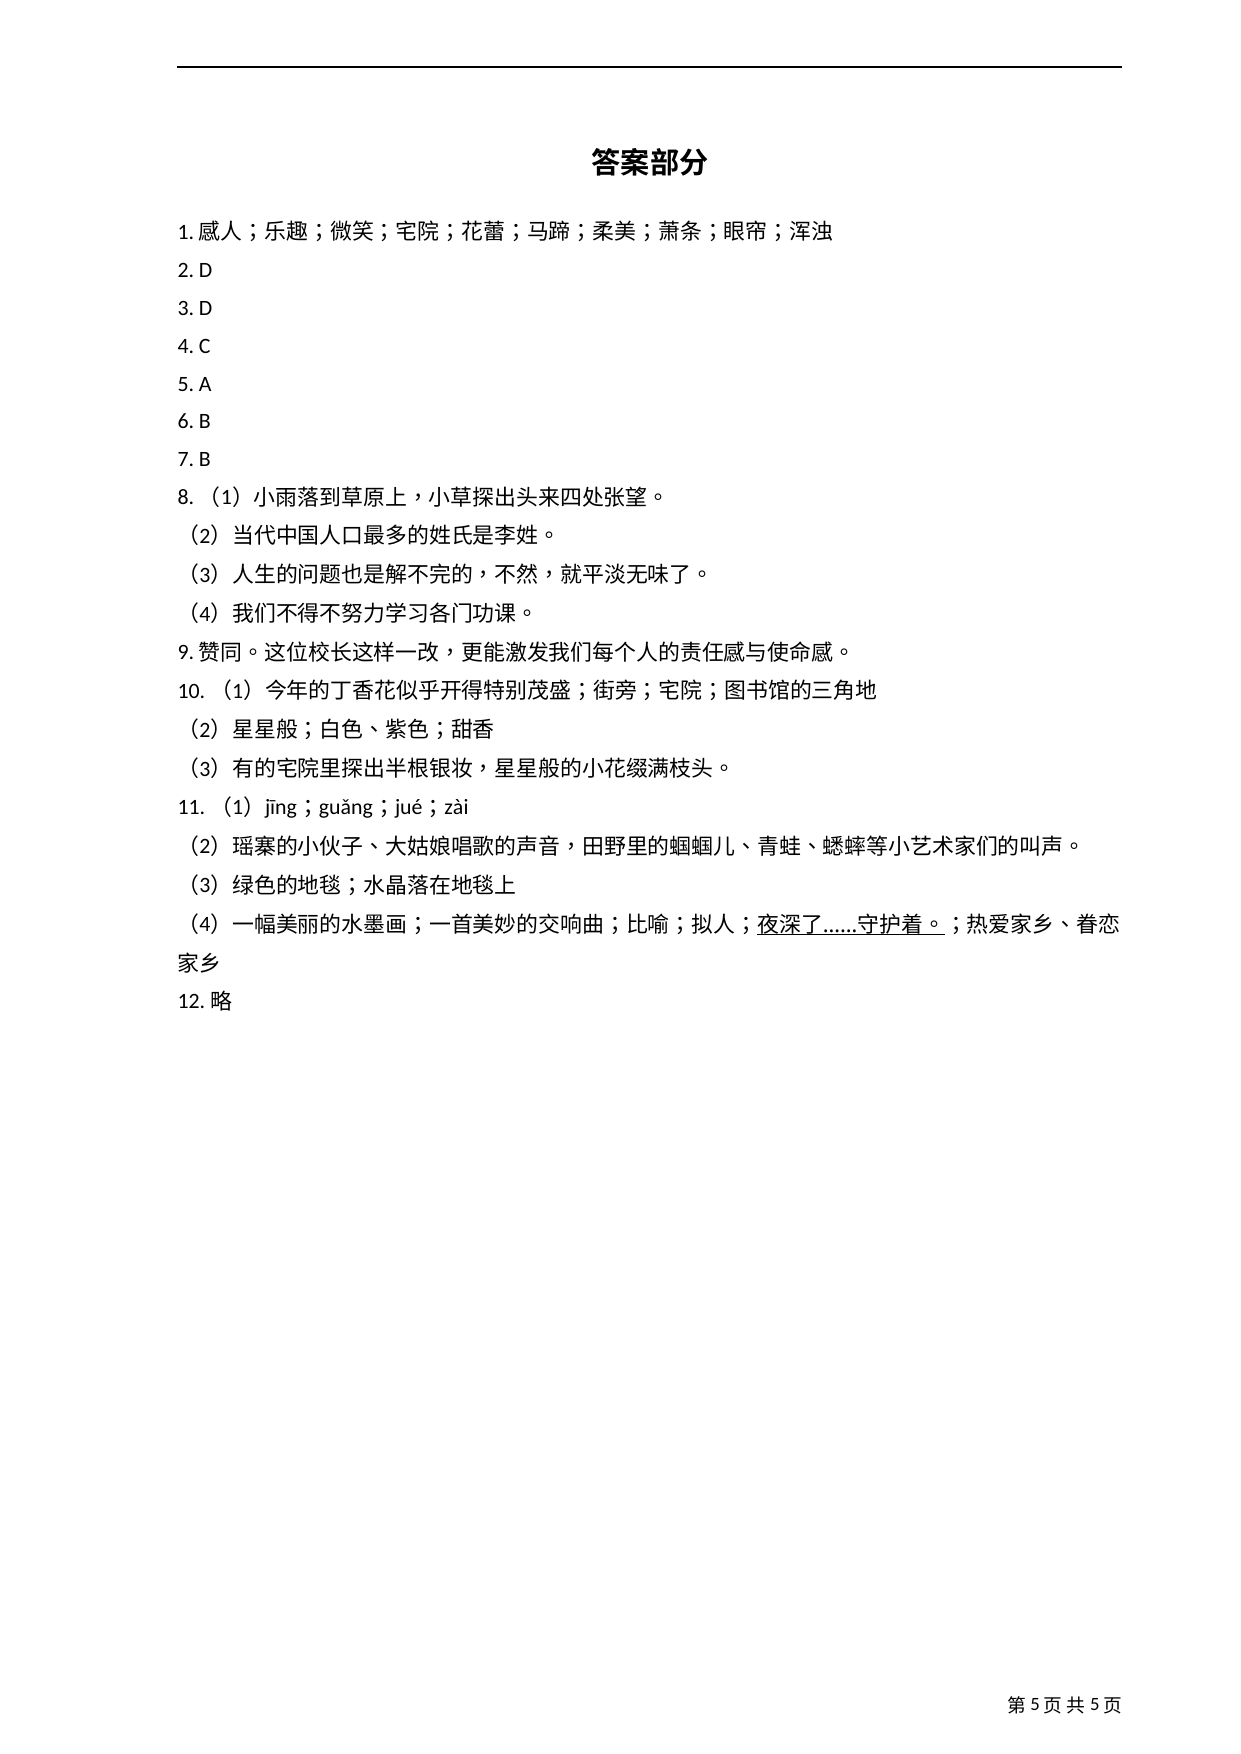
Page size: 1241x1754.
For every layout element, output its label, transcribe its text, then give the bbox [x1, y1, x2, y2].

text 12. 略 [177, 984, 1122, 1017]
text 1. 感人；乐趣；微笑；宅院；花蕾；马蹄；柔美；萧条；眼帘；浑浊 [177, 215, 1122, 247]
text 4. C [177, 329, 1122, 361]
text 9. 赞同。这位校长这样一改，更能激发我们每个人的责任感与使命感。 [177, 636, 1122, 668]
text 答案部分 [177, 129, 1122, 194]
text 8. （1）小雨落到草原上，小草探出头来四处张望。 （2）当代中国人口最多的姓氏是李姓。 （3）人生的问题也是解不完的，不然，就平淡无味了。 （4）我们不得不努力学习各门功课。 [177, 480, 1122, 629]
text 7. B [177, 442, 1122, 475]
text 3. D [177, 291, 1122, 324]
text 6. B [177, 404, 1122, 437]
text 10. （1）今年的丁香花似乎开得特别茂盛；街旁；宅院；图书馆的三角地 （2）星星般；白色、紫色；甜香 （3）有的宅院里探出半根银妆，星星般的小花缀满枝头。 [177, 674, 1122, 784]
text 2. D [177, 253, 1122, 286]
text 5. A [177, 367, 1122, 399]
text 11. （1）jīng；guǎng；jué；zài （2）瑶寨的小伙子、大姑娘唱歌的声音，田野里的蝈蝈儿、青蛙、蟋蟀等小艺术家们的叫声。 （3）绿色的地毯；水晶落在地毯上 （4）一幅美丽的水墨画；一首美妙的交响曲；比喻；拟人；夜深了……守护着。；热爱家乡、眷恋家乡 [177, 790, 1122, 979]
